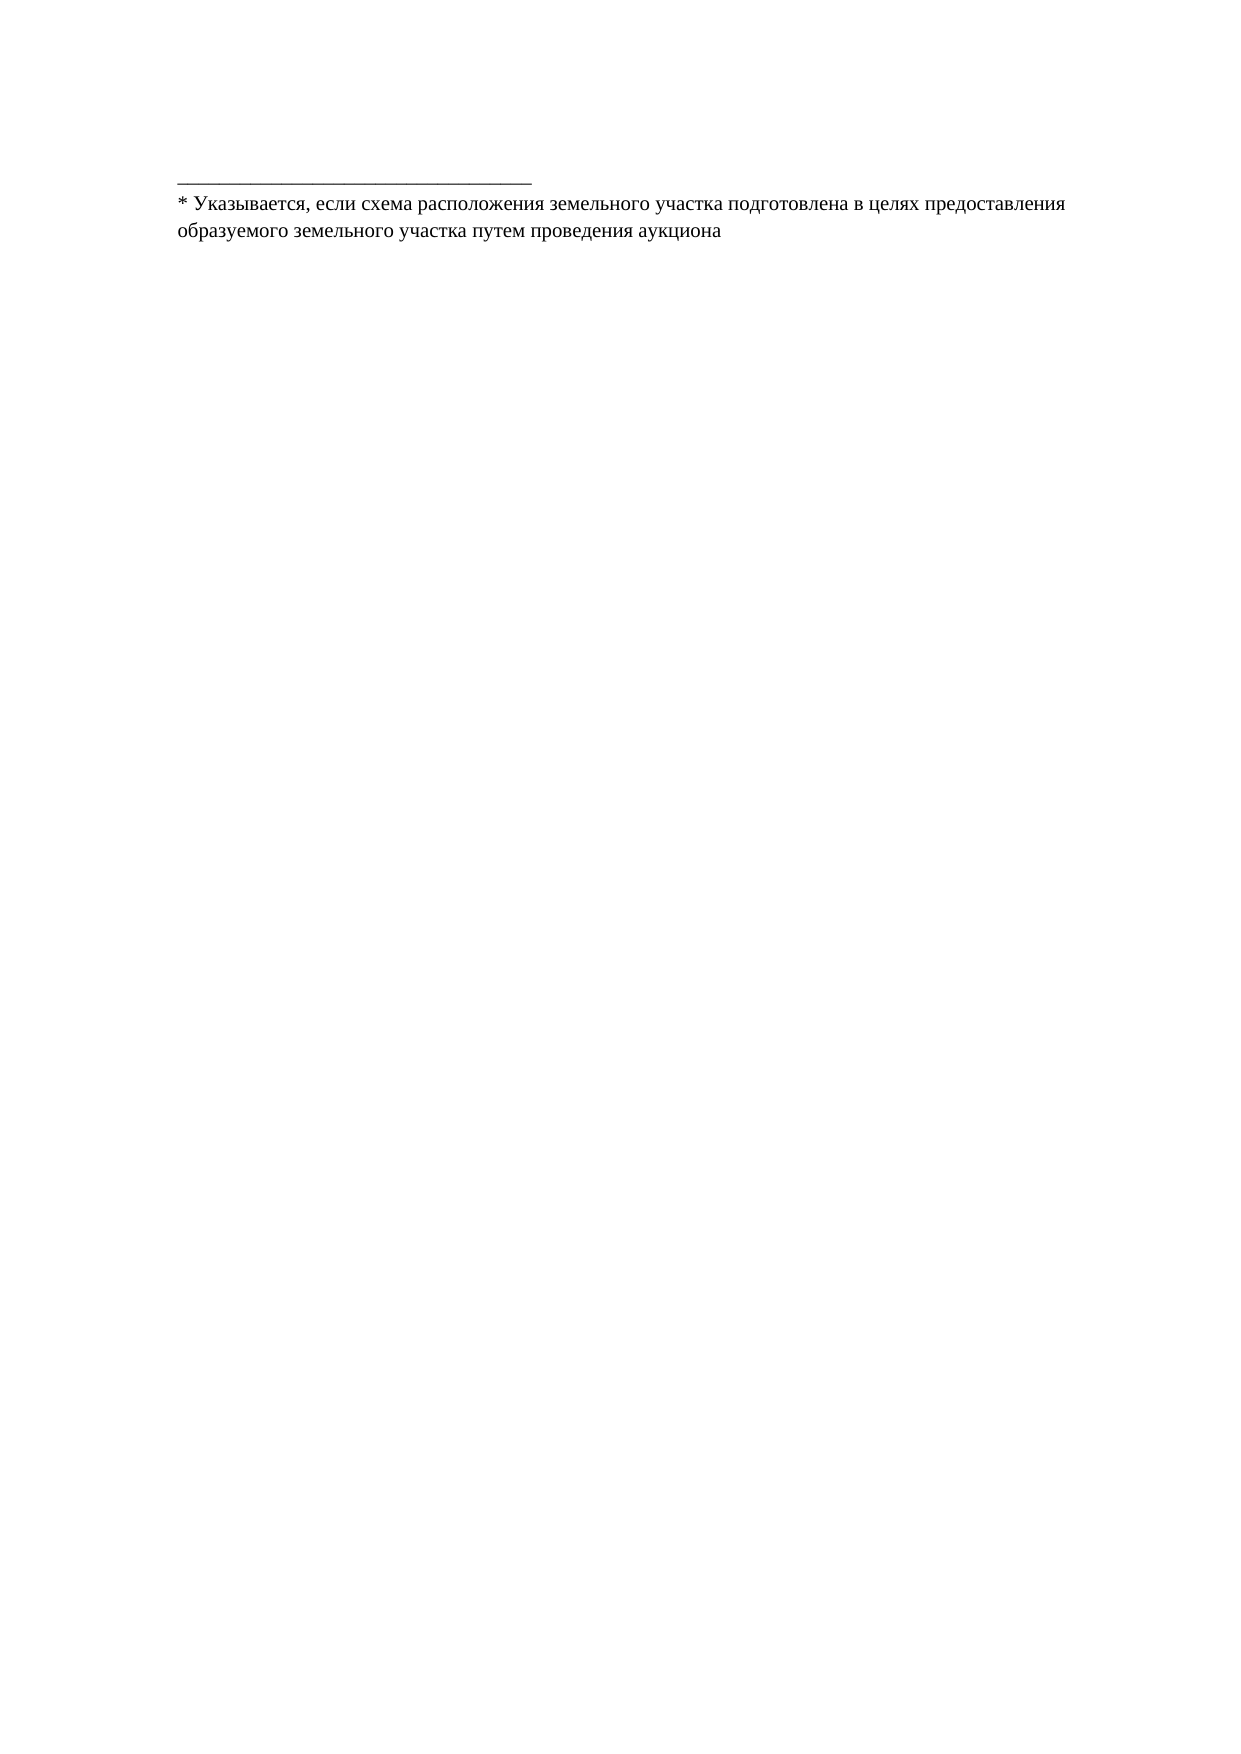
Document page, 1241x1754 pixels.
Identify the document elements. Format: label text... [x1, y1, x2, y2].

text __________________________________ [177, 163, 1152, 187]
text * Указывается, если схема расположения земельного участка подготовлена в целях предоставления образуемого земельного участка путем проведения аукциона [177, 190, 1152, 242]
